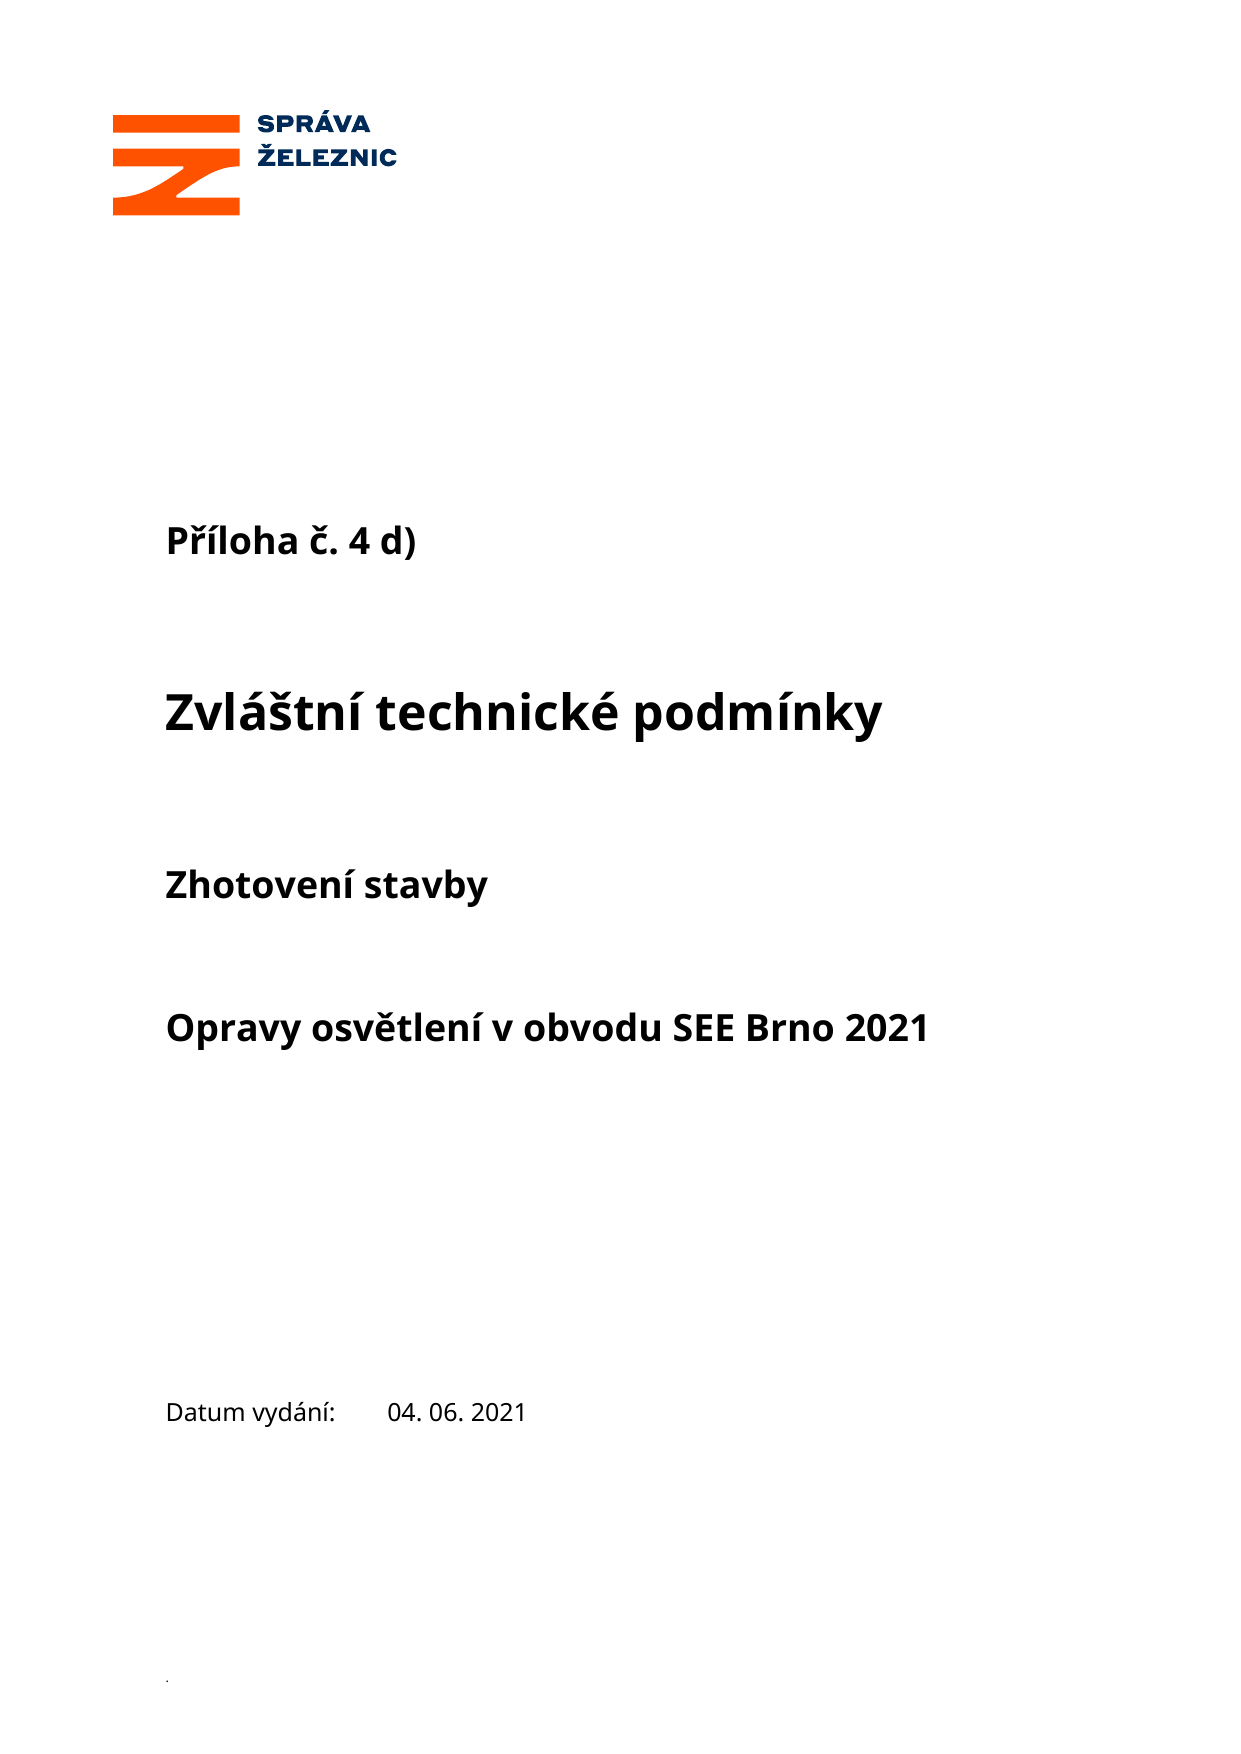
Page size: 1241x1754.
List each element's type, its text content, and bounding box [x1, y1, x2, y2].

text Datum vydání: 04. 06. 2021 [165, 1394, 1075, 1429]
text Zhotovení stavby [165, 858, 1075, 909]
text Příloha č. 4 d) [165, 514, 1075, 566]
text Opravy osvětlení v obvodu SEE Brno 2021 [165, 1001, 1075, 1052]
text Zvláštní technické podmínky [165, 677, 1075, 745]
